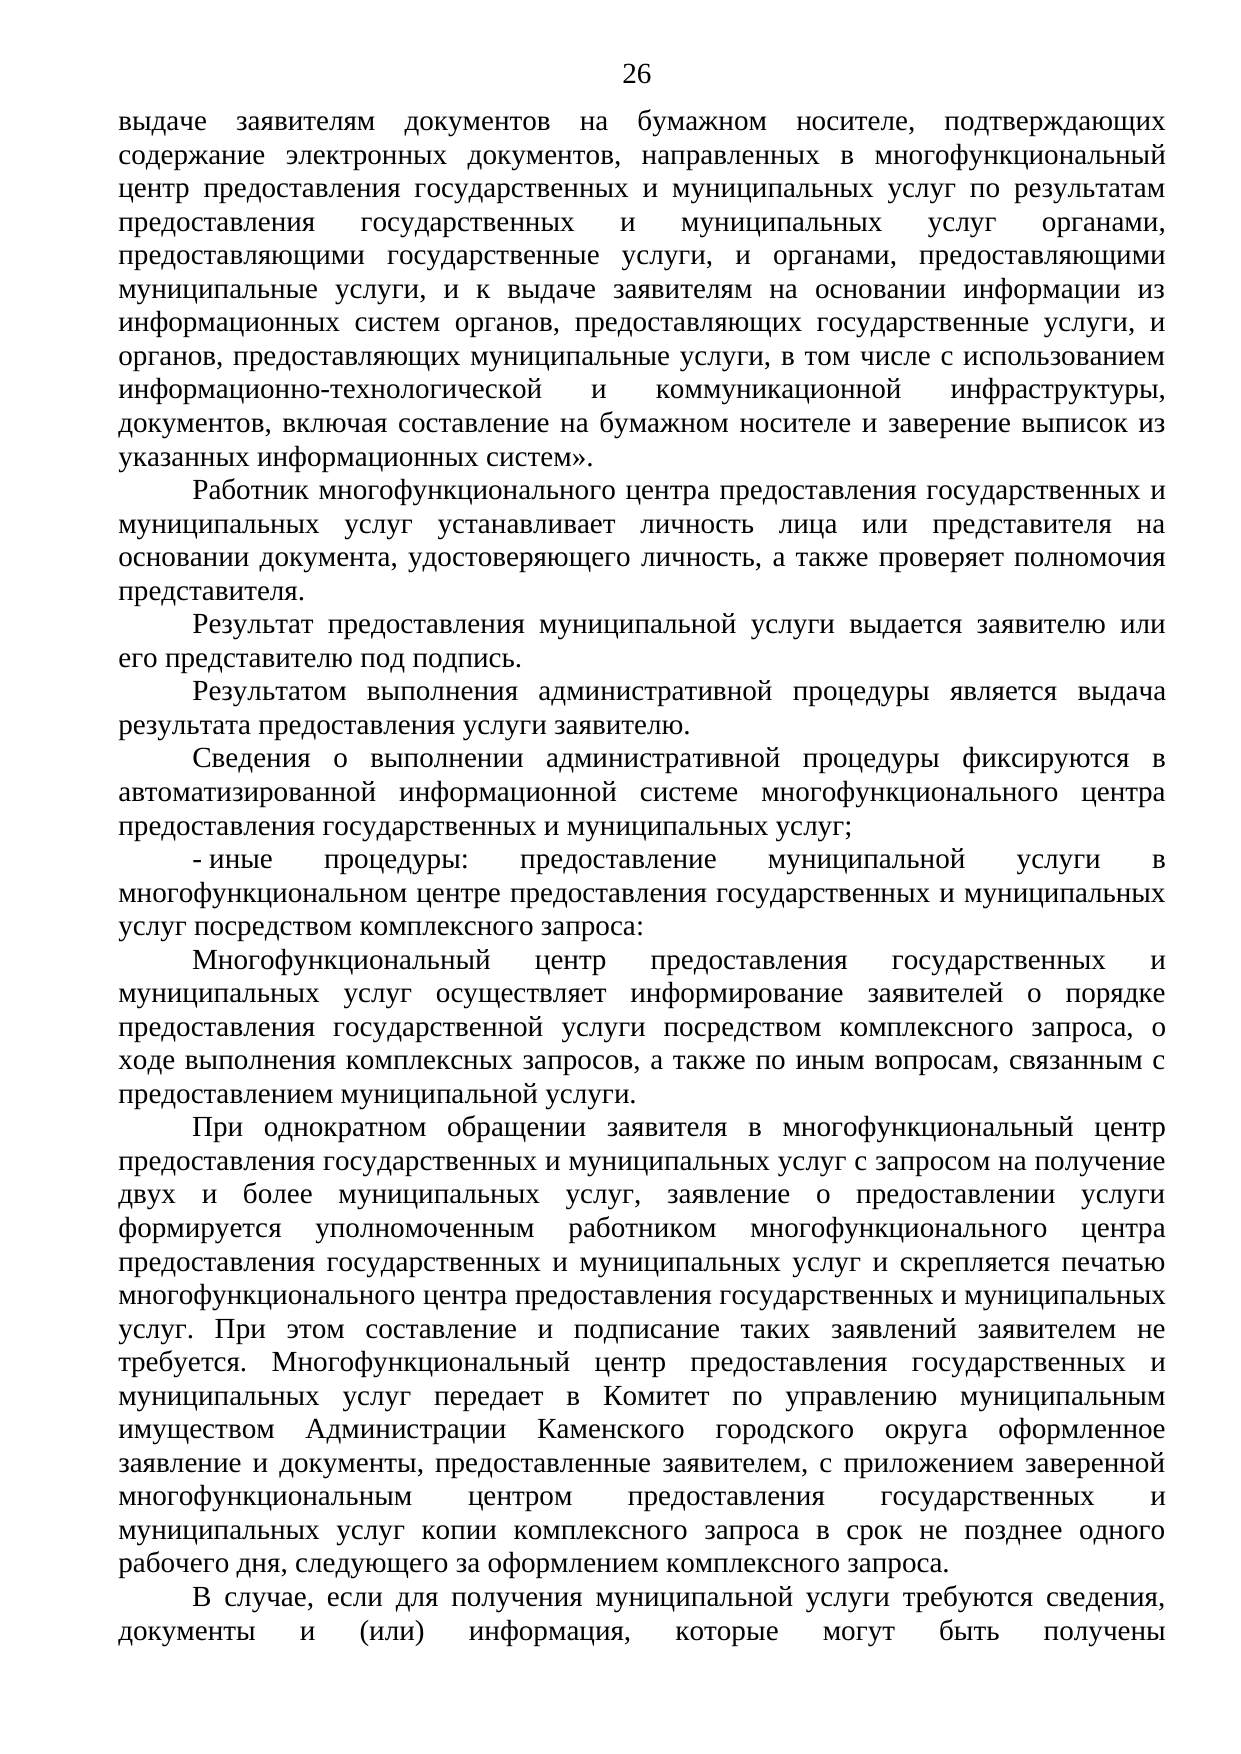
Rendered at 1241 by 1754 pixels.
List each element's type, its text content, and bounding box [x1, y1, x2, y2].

text Результат предоставления муниципальной услуги выдается заявителю или его представителю под подпись. [118, 606, 1167, 673]
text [118, 103, 1167, 472]
text При однократном обращении заявителя в многофункциональный центр предоставления государственных и муниципальных услуг с запросом на получение двух и более муниципальных услуг, заявление о предоставлении услуги формируется уполномоченным работником многофункционального центра предоставления государственных и муниципальных услуг и скрепляется печатью многофункционального центра предоставления государственных и муниципальных услуг. При этом составление и подписание таких заявлений заявителем не требуется. Многофункциональный центр предоставления государственных и муниципальных услуг передает в Комитет по управлению муниципальным имуществом Администрации Каменского городского округа оформленное заявление и документы, предоставленные заявителем, с приложением заверенной многофункциональным центром предоставления государственных и муниципальных услуг копии комплексного запроса в срок не позднее одного рабочего дня, следующего за оформлением комплексного запроса. [118, 1109, 1167, 1579]
text Сведения о выполнении административной процедуры фиксируются в автоматизированной информационной системе многофункционального центра предоставления государственных и муниципальных услуг; [118, 741, 1167, 841]
text Многофункциональный центр предоставления государственных и муниципальных услуг осуществляет информирование заявителей о порядке предоставления государственной услуги посредством комплексного запроса, о ходе выполнения комплексных запросов, а также по иным вопросам, связанным с предоставлением муниципальной услуги. [118, 942, 1167, 1109]
text Результатом выполнения административной процедуры является выдача результата предоставления услуги заявителю. [118, 673, 1167, 741]
text Работник многофункционального центра предоставления государственных и муниципальных услуг устанавливает личность лица или представителя на основании документа, удостоверяющего личность, а также проверяет полномочия представителя. [118, 472, 1167, 606]
text - иные процедуры: предоставление муниципальной услуги в многофункциональном центре предоставления государственных и муниципальных услуг посредством комплексного запроса: [118, 841, 1167, 942]
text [118, 1579, 1167, 1646]
